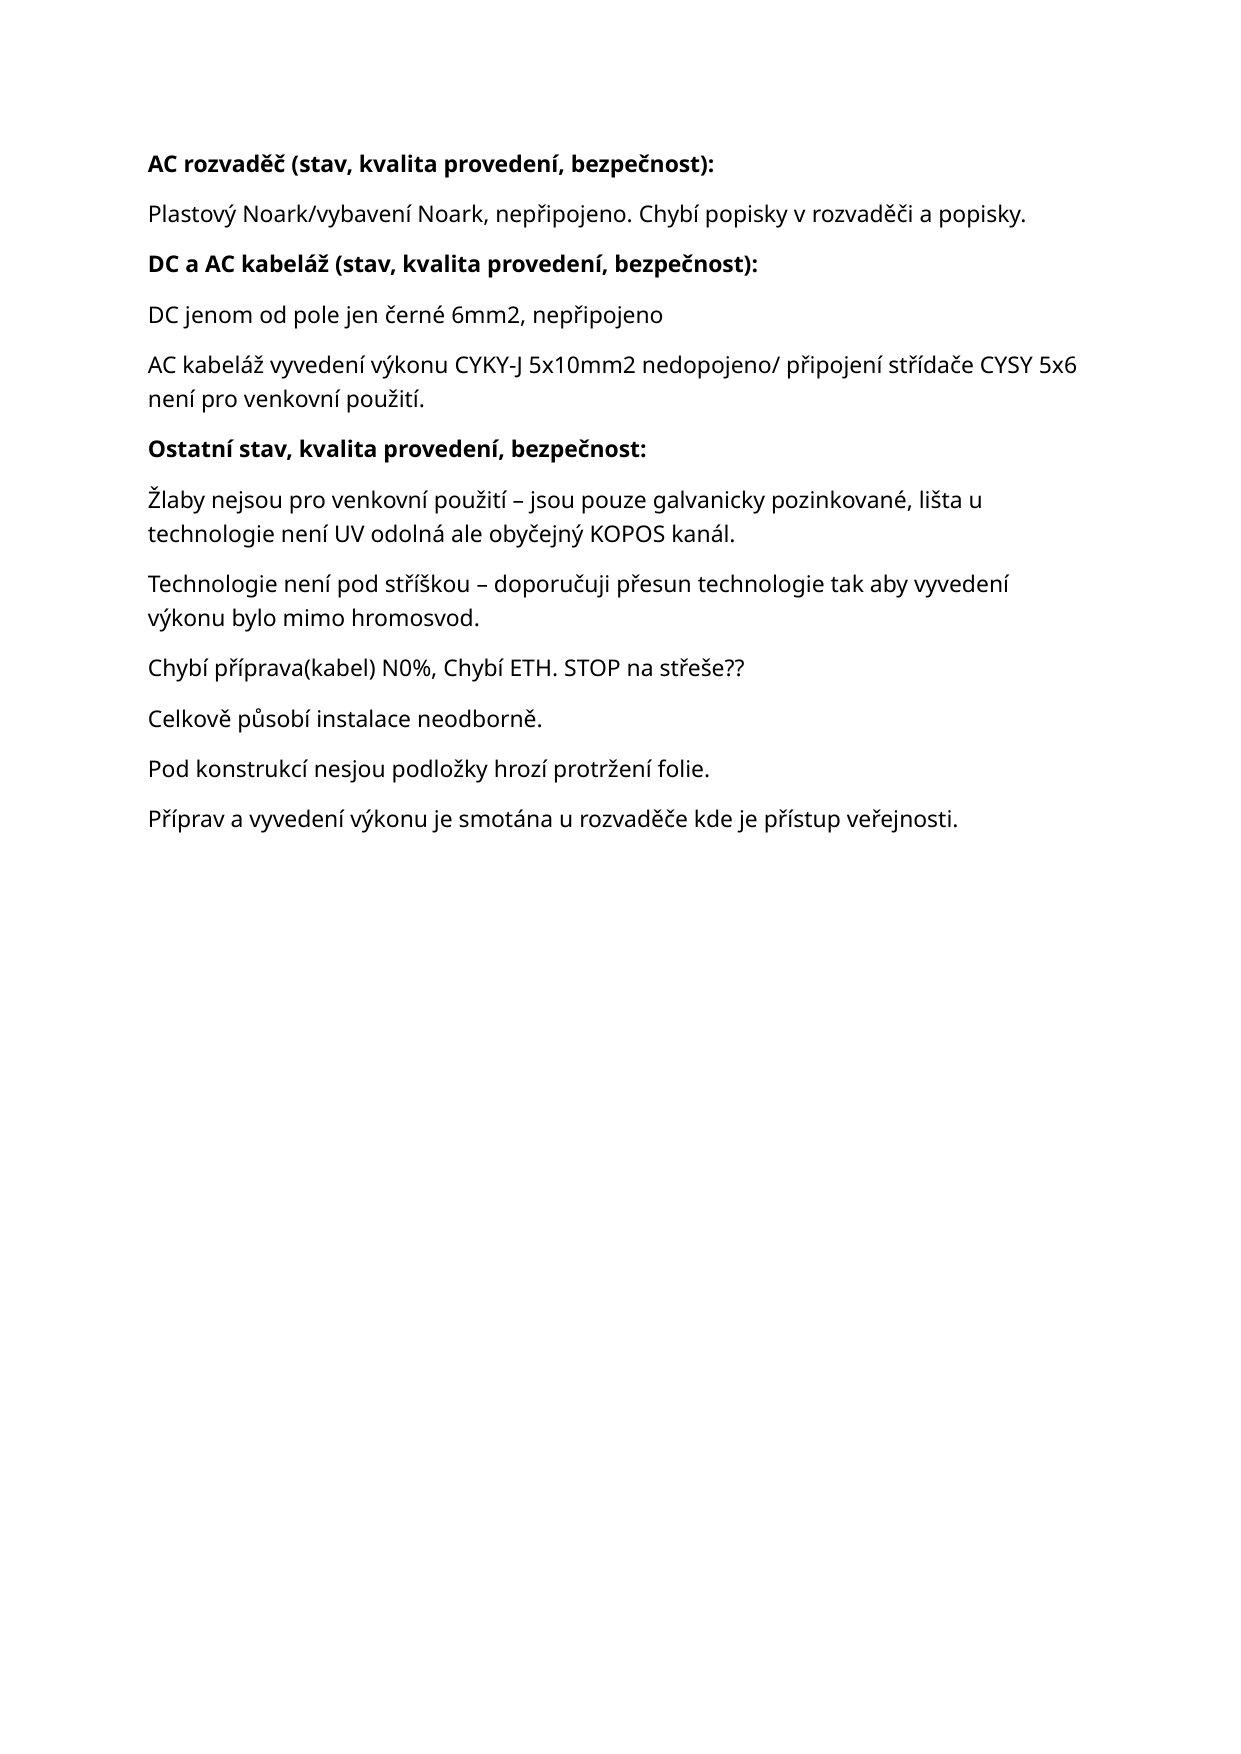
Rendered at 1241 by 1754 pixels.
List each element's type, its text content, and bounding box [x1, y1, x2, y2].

text DC jenom od pole jen černé 6mm2, nepřipojeno [148, 299, 1093, 330]
text AC kabeláž vyvedení výkonu CYKY-J 5x10mm2 nedopojeno/ připojení střídače CYSY 5x6 není pro venkovní použití. [148, 349, 1093, 414]
text Ostatní stav, kvalita provedení, bezpečnost: [148, 433, 1093, 465]
text AC rozvaděč (stav, kvalita provedení, bezpečnost): [148, 148, 1093, 179]
text Žlaby nejsou pro venkovní použití – jsou pouze galvanicky pozinkované, lišta u technologie není UV odolná ale obyčejný KOPOS kanál. [148, 484, 1093, 549]
text Chybí příprava(kabel) N0%, Chybí ETH. STOP na střeše?? [148, 652, 1093, 683]
text Technologie není pod stříškou – doporučuji přesun technologie tak aby vyvedení výkonu bylo mimo hromosvod. [148, 568, 1093, 633]
text Příprav a vyvedení výkonu je smotána u rozvaděče kde je přístup veřejnosti. [148, 803, 1093, 835]
text DC a AC kabeláž (stav, kvalita provedení, bezpečnost): [148, 248, 1093, 280]
text Celkově působí instalace neodborně. [148, 703, 1093, 734]
text Pod konstrukcí nesjou podložky hrozí protržení folie. [148, 753, 1093, 784]
text Plastový Noark/vybavení Noark, nepřipojeno. Chybí popisky v rozvaděči a popisky. [148, 198, 1093, 229]
